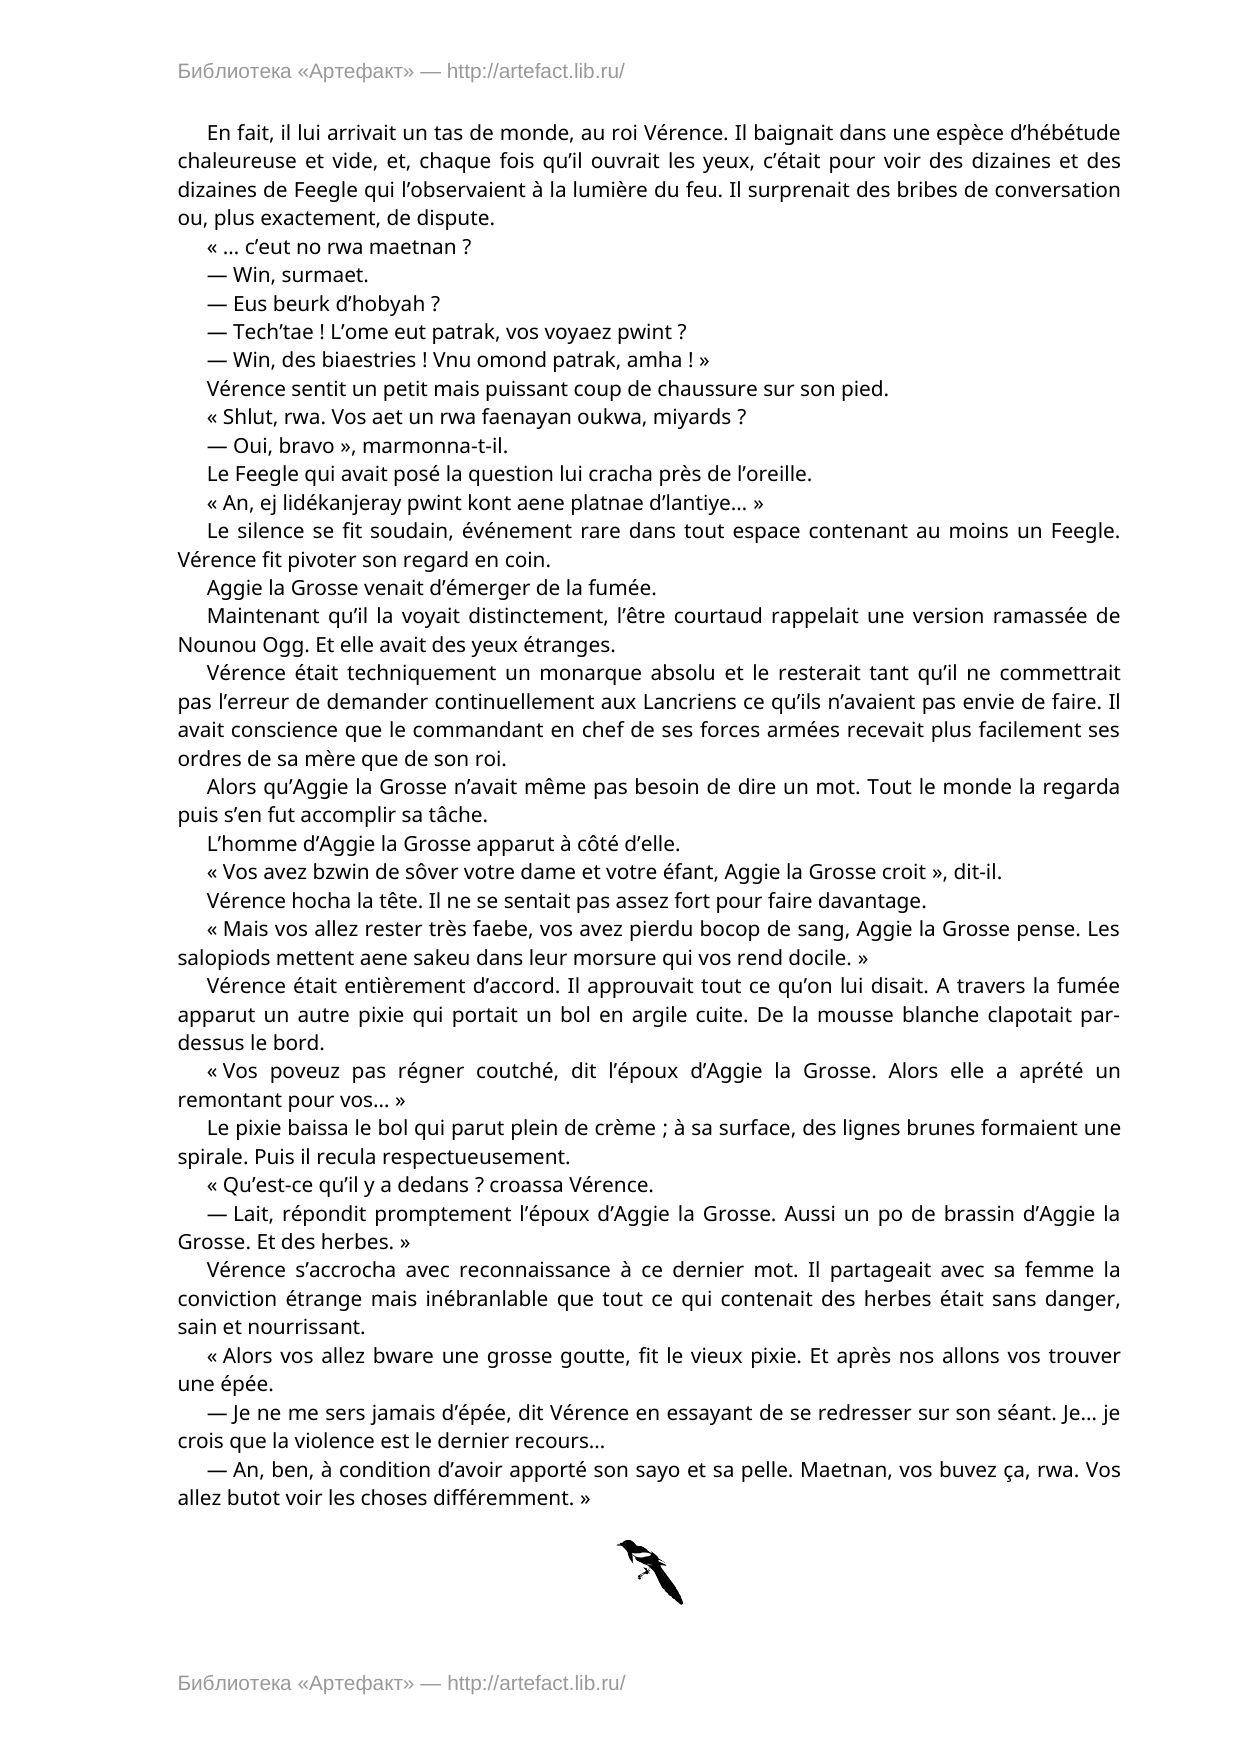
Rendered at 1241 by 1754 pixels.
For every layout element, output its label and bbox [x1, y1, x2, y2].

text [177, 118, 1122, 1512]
picture [616, 1540, 683, 1605]
